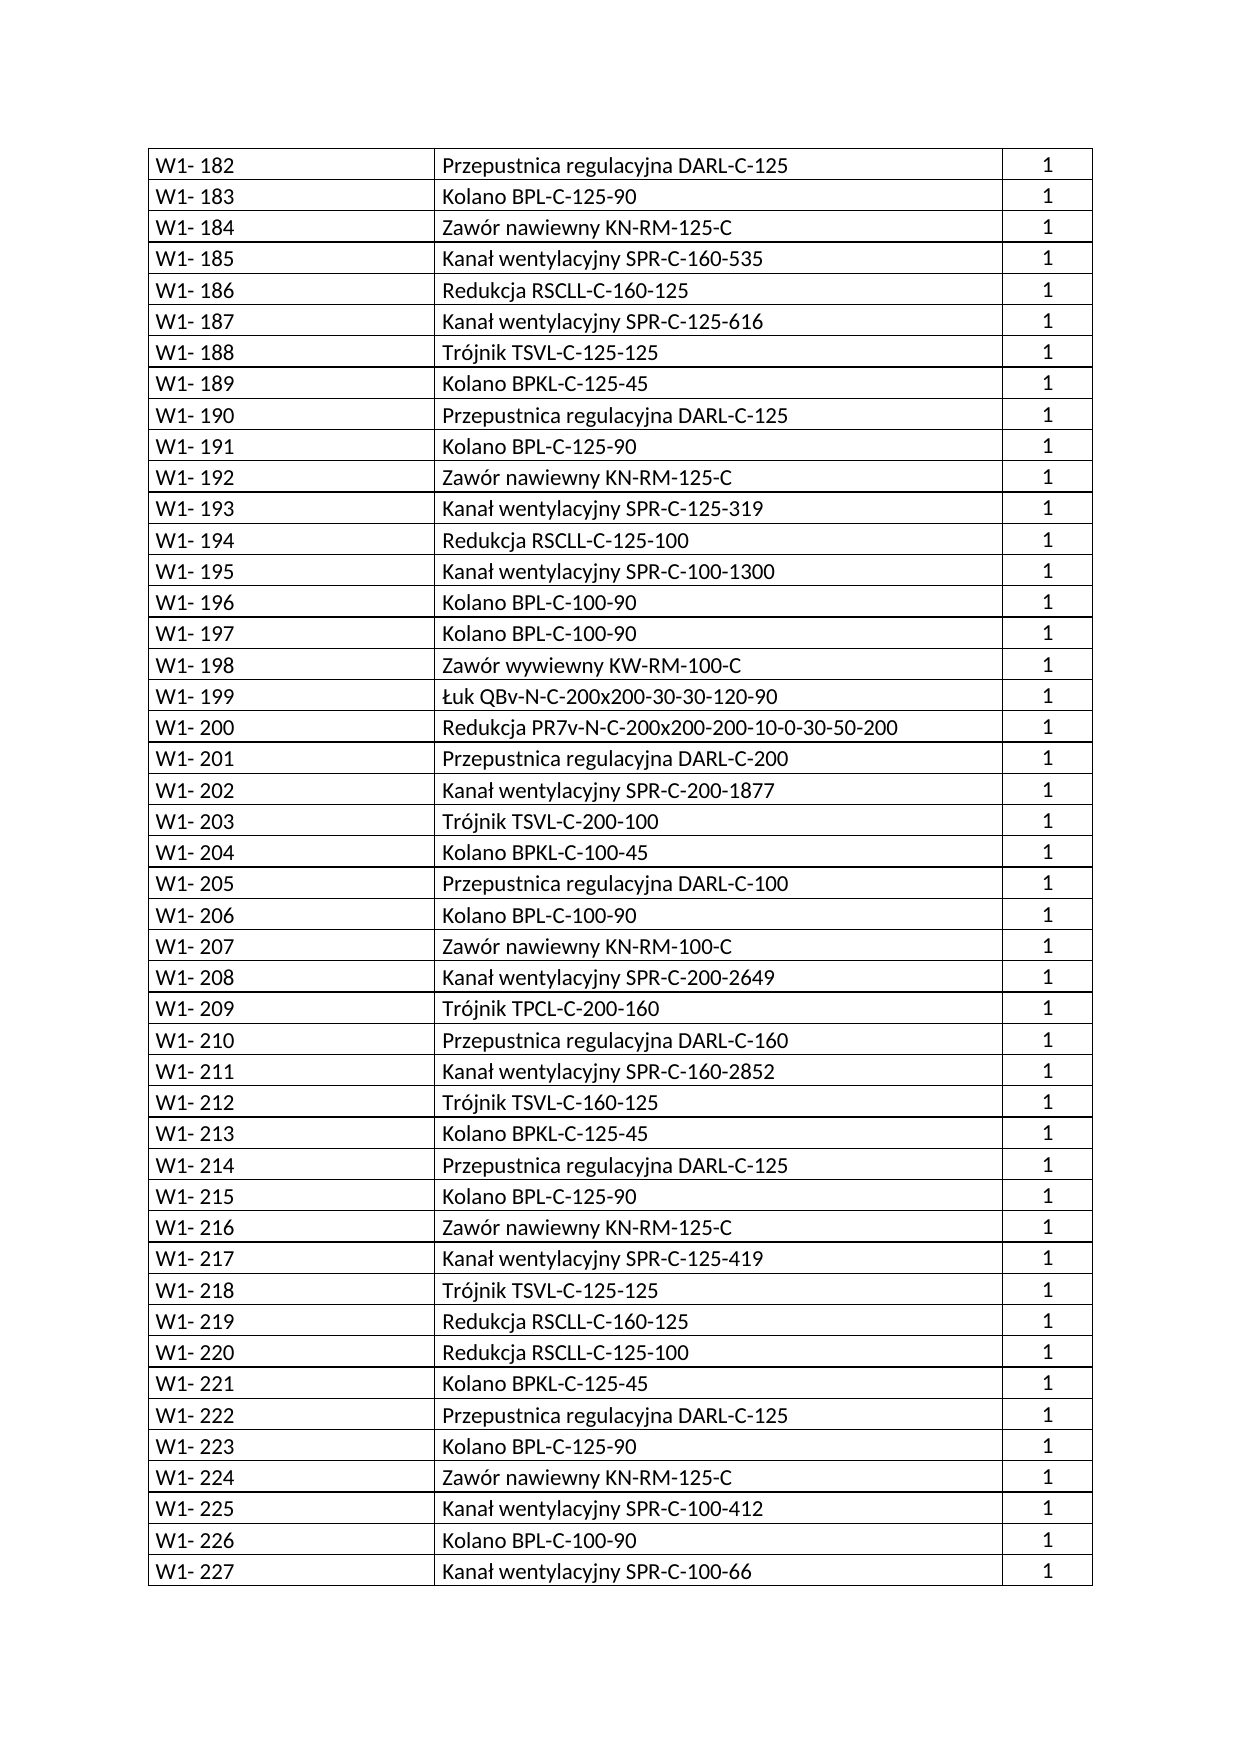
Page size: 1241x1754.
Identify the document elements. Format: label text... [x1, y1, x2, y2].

table_cell 1 [1003, 430, 1092, 460]
table_cell W1- 191 [149, 430, 434, 460]
table_cell 1 [1003, 336, 1092, 366]
table_cell Przepustnica regulacyjna DARL-C-125 [435, 149, 1002, 179]
table_cell 1 [1003, 930, 1092, 960]
table_cell 1 [1003, 1274, 1092, 1304]
table_cell W1- 188 [149, 336, 434, 366]
table_cell Redukcja PR7v-N-C-200x200-200-10-0-30-50-200 [435, 711, 1002, 741]
table_cell 1 [1003, 368, 1092, 398]
table_cell W1- 226 [149, 1524, 434, 1554]
table_cell W1- 207 [149, 930, 434, 960]
table_cell W1- 216 [149, 1211, 434, 1241]
table_cell Kanał wentylacyjny SPR-C-125-616 [435, 305, 1002, 335]
table_cell Kolano BPKL-C-125-45 [435, 368, 1002, 398]
table_cell W1- 195 [149, 555, 434, 585]
table_cell W1- 197 [149, 618, 434, 648]
table_cell 1 [1003, 305, 1092, 335]
table_cell Przepustnica regulacyjna DARL-C-125 [435, 1399, 1002, 1429]
table_cell Kanał wentylacyjny SPR-C-100-66 [435, 1555, 1002, 1585]
table_cell Kolano BPL-C-125-90 [435, 1180, 1002, 1210]
table_cell Kolano BPL-C-100-90 [435, 618, 1002, 648]
table_cell W1- 221 [149, 1368, 434, 1398]
table_cell 1 [1003, 243, 1092, 273]
table_cell 1 [1003, 180, 1092, 210]
table_cell Kolano BPL-C-100-90 [435, 899, 1002, 929]
table_cell Kanał wentylacyjny SPR-C-100-412 [435, 1493, 1002, 1523]
table_cell Kolano BPKL-C-100-45 [435, 836, 1002, 866]
table_cell Zawór nawiewny KN-RM-100-C [435, 930, 1002, 960]
table_cell Kolano BPL-C-125-90 [435, 1430, 1002, 1460]
table_cell Przepustnica regulacyjna DARL-C-160 [435, 1024, 1002, 1054]
table_cell 1 [1003, 805, 1092, 835]
table_cell 1 [1003, 711, 1092, 741]
table_cell 1 [1003, 1305, 1092, 1335]
table_cell 1 [1003, 961, 1092, 991]
table_cell Zawór nawiewny KN-RM-125-C [435, 1211, 1002, 1241]
table_cell 1 [1003, 586, 1092, 616]
table_cell Zawór nawiewny KN-RM-125-C [435, 461, 1002, 491]
table_cell W1- 222 [149, 1399, 434, 1429]
table_cell Przepustnica regulacyjna DARL-C-125 [435, 1149, 1002, 1179]
table_cell 1 [1003, 524, 1092, 554]
table_cell 1 [1003, 1493, 1092, 1523]
table_cell Przepustnica regulacyjna DARL-C-100 [435, 868, 1002, 898]
table_cell Kanał wentylacyjny SPR-C-125-419 [435, 1243, 1002, 1273]
table_cell W1- 213 [149, 1118, 434, 1148]
table_cell W1- 202 [149, 774, 434, 804]
table_cell W1- 224 [149, 1461, 434, 1491]
table_cell Kolano BPL-C-100-90 [435, 586, 1002, 616]
table_cell 1 [1003, 1368, 1092, 1398]
table_cell W1- 225 [149, 1493, 434, 1523]
table_cell W1- 211 [149, 1055, 434, 1085]
table_cell 1 [1003, 1524, 1092, 1554]
table_cell W1- 198 [149, 649, 434, 679]
table_cell 1 [1003, 1336, 1092, 1366]
table_cell W1- 215 [149, 1180, 434, 1210]
table_cell Trójnik TSVL-C-125-125 [435, 336, 1002, 366]
table_cell Przepustnica regulacyjna DARL-C-125 [435, 399, 1002, 429]
table_cell Kolano BPL-C-100-90 [435, 1524, 1002, 1554]
table_cell 1 [1003, 461, 1092, 491]
table_cell W1- 223 [149, 1430, 434, 1460]
table_cell W1- 194 [149, 524, 434, 554]
table_cell Trójnik TSVL-C-125-125 [435, 1274, 1002, 1304]
table_cell 1 [1003, 1555, 1092, 1585]
table_cell W1- 217 [149, 1243, 434, 1273]
table_cell W1- 196 [149, 586, 434, 616]
table_cell 1 [1003, 211, 1092, 241]
table_cell W1- 186 [149, 274, 434, 304]
table_cell W1- 219 [149, 1305, 434, 1335]
table_cell Kanał wentylacyjny SPR-C-200-2649 [435, 961, 1002, 991]
table_cell W1- 227 [149, 1555, 434, 1585]
table_cell Kanał wentylacyjny SPR-C-160-2852 [435, 1055, 1002, 1085]
table_cell 1 [1003, 680, 1092, 710]
table_cell 1 [1003, 1399, 1092, 1429]
table_cell 1 [1003, 649, 1092, 679]
table_cell Trójnik TSVL-C-160-125 [435, 1086, 1002, 1116]
table_cell 1 [1003, 555, 1092, 585]
table_cell 1 [1003, 1430, 1092, 1460]
table_cell W1- 185 [149, 243, 434, 273]
table_cell Kanał wentylacyjny SPR-C-200-1877 [435, 774, 1002, 804]
table_cell 1 [1003, 899, 1092, 929]
table_cell W1- 199 [149, 680, 434, 710]
table_cell 1 [1003, 1461, 1092, 1491]
table_cell 1 [1003, 1086, 1092, 1116]
table_cell Kolano BPKL-C-125-45 [435, 1368, 1002, 1398]
table_cell Trójnik TSVL-C-200-100 [435, 805, 1002, 835]
table_cell W1- 220 [149, 1336, 434, 1366]
table_cell W1- 206 [149, 899, 434, 929]
table_cell 1 [1003, 1211, 1092, 1241]
table_cell W1- 212 [149, 1086, 434, 1116]
table_cell W1- 183 [149, 180, 434, 210]
table_cell Kanał wentylacyjny SPR-C-160-535 [435, 243, 1002, 273]
table_cell 1 [1003, 1055, 1092, 1085]
table_cell W1- 208 [149, 961, 434, 991]
table_cell 1 [1003, 1149, 1092, 1179]
table_cell W1- 200 [149, 711, 434, 741]
table_cell Kanał wentylacyjny SPR-C-125-319 [435, 493, 1002, 523]
table_cell W1- 192 [149, 461, 434, 491]
table_cell W1- 187 [149, 305, 434, 335]
table_cell W1- 184 [149, 211, 434, 241]
table_cell W1- 209 [149, 993, 434, 1023]
table_cell Trójnik TPCL-C-200-160 [435, 993, 1002, 1023]
table_cell W1- 214 [149, 1149, 434, 1179]
table_cell Kolano BPL-C-125-90 [435, 180, 1002, 210]
table_cell 1 [1003, 149, 1092, 179]
table_cell 1 [1003, 993, 1092, 1023]
table_cell Kanał wentylacyjny SPR-C-100-1300 [435, 555, 1002, 585]
table_cell 1 [1003, 1180, 1092, 1210]
table_cell W1- 193 [149, 493, 434, 523]
table_cell Redukcja RSCLL-C-125-100 [435, 524, 1002, 554]
table_cell W1- 201 [149, 743, 434, 773]
table_cell W1- 218 [149, 1274, 434, 1304]
table_cell 1 [1003, 1243, 1092, 1273]
table_cell Kolano BPKL-C-125-45 [435, 1118, 1002, 1148]
table_cell W1- 210 [149, 1024, 434, 1054]
table_cell 1 [1003, 274, 1092, 304]
table_cell 1 [1003, 399, 1092, 429]
table_cell 1 [1003, 774, 1092, 804]
table_cell W1- 182 [149, 149, 434, 179]
table_cell Zawór wywiewny KW-RM-100-C [435, 649, 1002, 679]
table_cell 1 [1003, 618, 1092, 648]
table_cell Kolano BPL-C-125-90 [435, 430, 1002, 460]
table_cell Redukcja RSCLL-C-125-100 [435, 1336, 1002, 1366]
table_cell W1- 203 [149, 805, 434, 835]
table_cell Zawór nawiewny KN-RM-125-C [435, 1461, 1002, 1491]
table_cell W1- 204 [149, 836, 434, 866]
table_cell Redukcja RSCLL-C-160-125 [435, 1305, 1002, 1335]
table_cell Przepustnica regulacyjna DARL-C-200 [435, 743, 1002, 773]
table_cell 1 [1003, 743, 1092, 773]
table_cell W1- 190 [149, 399, 434, 429]
table_cell 1 [1003, 836, 1092, 866]
table_cell Redukcja RSCLL-C-160-125 [435, 274, 1002, 304]
table_cell W1- 189 [149, 368, 434, 398]
table_cell Łuk QBv-N-C-200x200-30-30-120-90 [435, 680, 1002, 710]
table_cell 1 [1003, 1118, 1092, 1148]
table_cell 1 [1003, 1024, 1092, 1054]
table_cell W1- 205 [149, 868, 434, 898]
table_cell 1 [1003, 493, 1092, 523]
table_cell Zawór nawiewny KN-RM-125-C [435, 211, 1002, 241]
table_cell 1 [1003, 868, 1092, 898]
